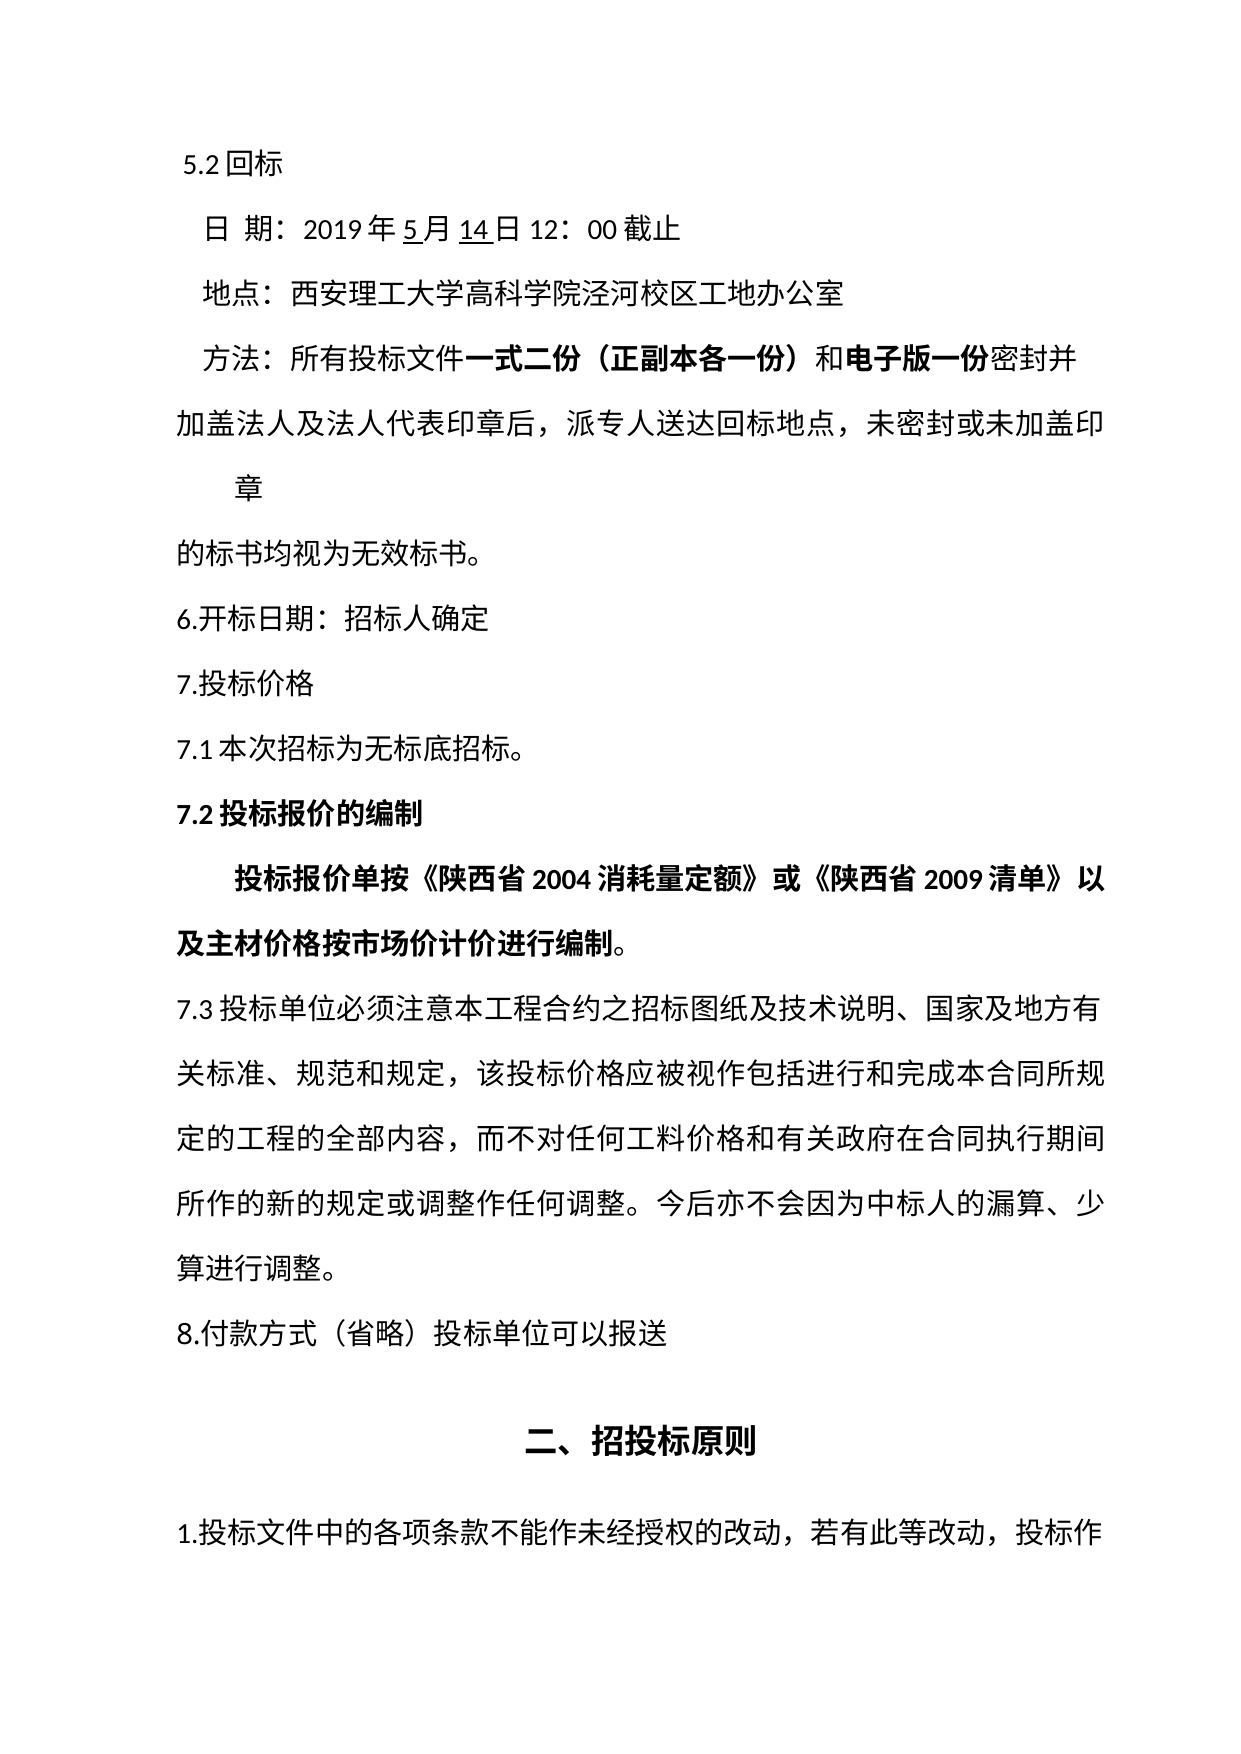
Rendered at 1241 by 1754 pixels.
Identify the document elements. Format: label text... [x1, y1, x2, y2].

text 方法：所有投标文件一式二份（正副本各一份）和电子版一份密封并 [176, 324, 1106, 389]
text 7.2投标报价的编制 [176, 779, 1106, 844]
text 的标书均视为无效标书。 [176, 519, 1106, 584]
text 7.投标价格 [176, 649, 1106, 714]
text 7.3投标单位必须注意本工程合约之招标图纸及技术说明、国家及地方有关标准、规范和规定，该投标价格应被视作包括进行和完成本合同所规定的工程的全部内容，而不对任何工料价格和有关政府在合同执行期间所作的新的规定或调整作任何调整。今后亦不会因为中标人的漏算、少算进行调整。 [176, 974, 1106, 1299]
subtitle 二、招投标原则 [176, 1406, 1106, 1471]
text 地点：西安理工大学高科学院泾河校区工地办公室 [176, 259, 1106, 324]
text 5.2回标 [176, 129, 1106, 194]
text 1.投标文件中的各项条款不能作未经授权的改动，若有此等改动，投标作 [176, 1498, 1106, 1563]
text 日 期：2019年5月14日12：00截止 [176, 194, 1106, 259]
list 开标日期：招标人确定 [176, 584, 1106, 649]
list 付款方式（省略）投标单位可以报送 [176, 1299, 1106, 1364]
text 加盖法人及法人代表印章后，派专人送达回标地点，未密封或未加盖印章 [176, 389, 1106, 519]
text 及主材价格按市场价计价进行编制。 [176, 909, 1106, 974]
text 7.1本次招标为无标底招标。 [176, 714, 1106, 779]
text 投标报价单按《陕西省2004消耗量定额》或《陕西省2009清单》以 [234, 844, 1106, 909]
